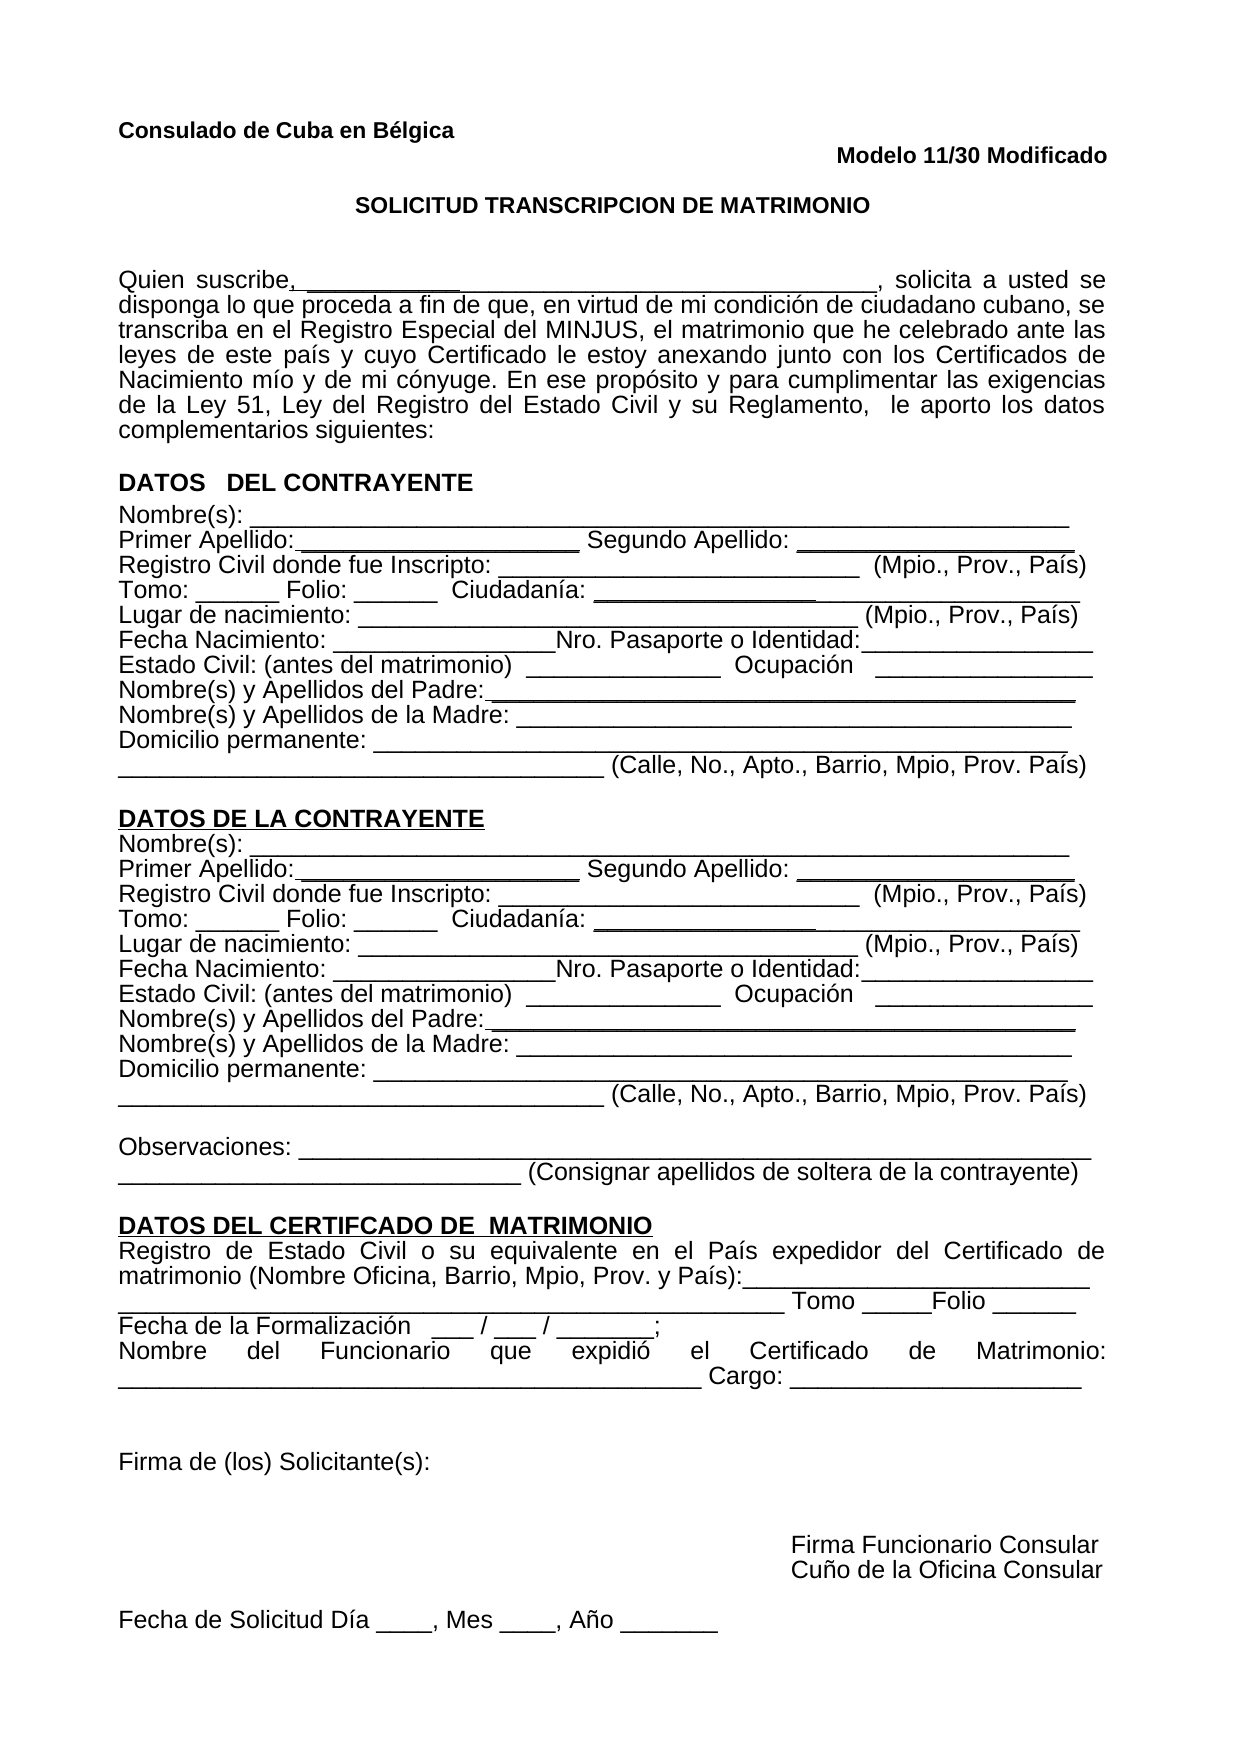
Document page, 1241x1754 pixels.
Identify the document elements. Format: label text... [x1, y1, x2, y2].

text Observaciones:__ [118, 1136, 1107, 1161]
text ___________________________________ (Calle, No., Apto., Barrio, Mpio, Prov. País) [118, 753, 1152, 778]
text Quien suscribe, _________________________________________, solicita a usted se disponga lo que proceda a fin de que, en virtud de mi condición de ciudadano cubano, se transcriba en el Registro Especial del MINJUS, el matrimonio que he celebrado ante las leyes de este país y cuyo Certificado le estoy anexando junto con los Certificados de Nacimiento mío y de mi cónyuge. En ese propósito y para cumplimentar las exigencias de la Ley 51, Ley del Registro del Estado Civil y su Reglamento, le aporto los datos complementarios siguientes: [118, 268, 1107, 443]
text Nombre(s): ___________________________________________________________ [118, 503, 1152, 528]
text ________________________________________________ Tomo _____Folio ______ [118, 1289, 1107, 1314]
text Tomo: ______ Folio: ______ Ciudadanía: ___________________________________ [118, 578, 1152, 603]
text Lugar de nacimiento: ____________________________________ (Mpio., Prov., País) [118, 932, 1152, 957]
text Fecha de Solicitud Día ____, Mes ____, Año _______ [118, 1608, 1107, 1633]
text Nombre(s) y Apellidos de la Madre: ________________________________________ [118, 1032, 1152, 1057]
text DATOSDE [118, 807, 1107, 832]
text Nombre del Funcionario que expidió el Certificado de Matrimonio: __________________________________________ Cargo: _____________________ [118, 1339, 1107, 1389]
text Firma de (los) Solicitante(s): [118, 1447, 1107, 1476]
text Fecha Nacimiento: ________________Nro. Pasaporte o Identidad: [118, 957, 1107, 982]
text Firma Funcionario Consular [118, 1533, 1107, 1558]
text Primer Apellido: ____________________ Segundo Apellido: ____________________ [118, 528, 1152, 553]
text Estado Civil: (antes del matrimonio) ______________ Ocupación [118, 982, 1107, 1007]
text Nombre(s) y Apellidos de la Madre: ________________________________________ [118, 703, 1152, 728]
text Cuño de la Oficina Consular [118, 1558, 1107, 1583]
text Nombre(s): ___________________________________________________________ [118, 832, 1152, 857]
text Modelo 11/30 Modificado [118, 143, 1107, 168]
text Fecha Nacimiento: ________________Nro. Pasaporte o Identidad: [118, 628, 1107, 653]
text Consulado de Cuba en Bélgica [118, 118, 1107, 143]
text Domicilio permanente: __________________________________________________ [118, 1057, 1152, 1082]
text _____________________________ (Consignar apellidos de soltera de la contrayente) [118, 1161, 1152, 1186]
text Nombre(s) y Apellidos del Padre: __________________________________________ [118, 678, 1152, 703]
text Primer Apellido: ____________________ Segundo Apellido: ____________________ [118, 857, 1152, 882]
text Tomo: ______ Folio: ______ Ciudadanía: ___________________________________ [118, 907, 1152, 932]
text Registro de Estado Civil o su equivalente en el País expedidor del Certificado de matrimonio (Nombre Oficina, Barrio, Mpio, Prov. y País):_________________________ [118, 1239, 1107, 1289]
text Nombre(s) y Apellidos del Padre: __________________________________________ [118, 1007, 1152, 1032]
text Lugar de nacimiento: ____________________________________ (Mpio., Prov., País) [118, 603, 1152, 628]
text ___________________________________ (Calle, No., Apto., Barrio, Mpio, Prov. País) [118, 1082, 1152, 1107]
text Estado Civil: (antes del matrimonio) ______________ Ocupación [118, 653, 1107, 678]
text Registro Civil donde fue Inscripto: __________________________ (Mpio., Prov., País) [118, 553, 1152, 578]
text Registro Civil donde fue Inscripto: __________________________ (Mpio., Prov., País) [118, 882, 1152, 907]
text DATOSDELCERTIFCADODEMATRIMONIO [118, 1214, 1107, 1239]
subtitle DATOSDELCONTRAYENTE [118, 468, 1107, 497]
text Fecha de la Formalización ___ / ___ / _______; [118, 1314, 1107, 1339]
text SOLICITUDTRANSCRIPCIONDEMATRIMONIO [118, 193, 1107, 218]
text Domicilio permanente: __________________________________________________ [118, 728, 1152, 753]
